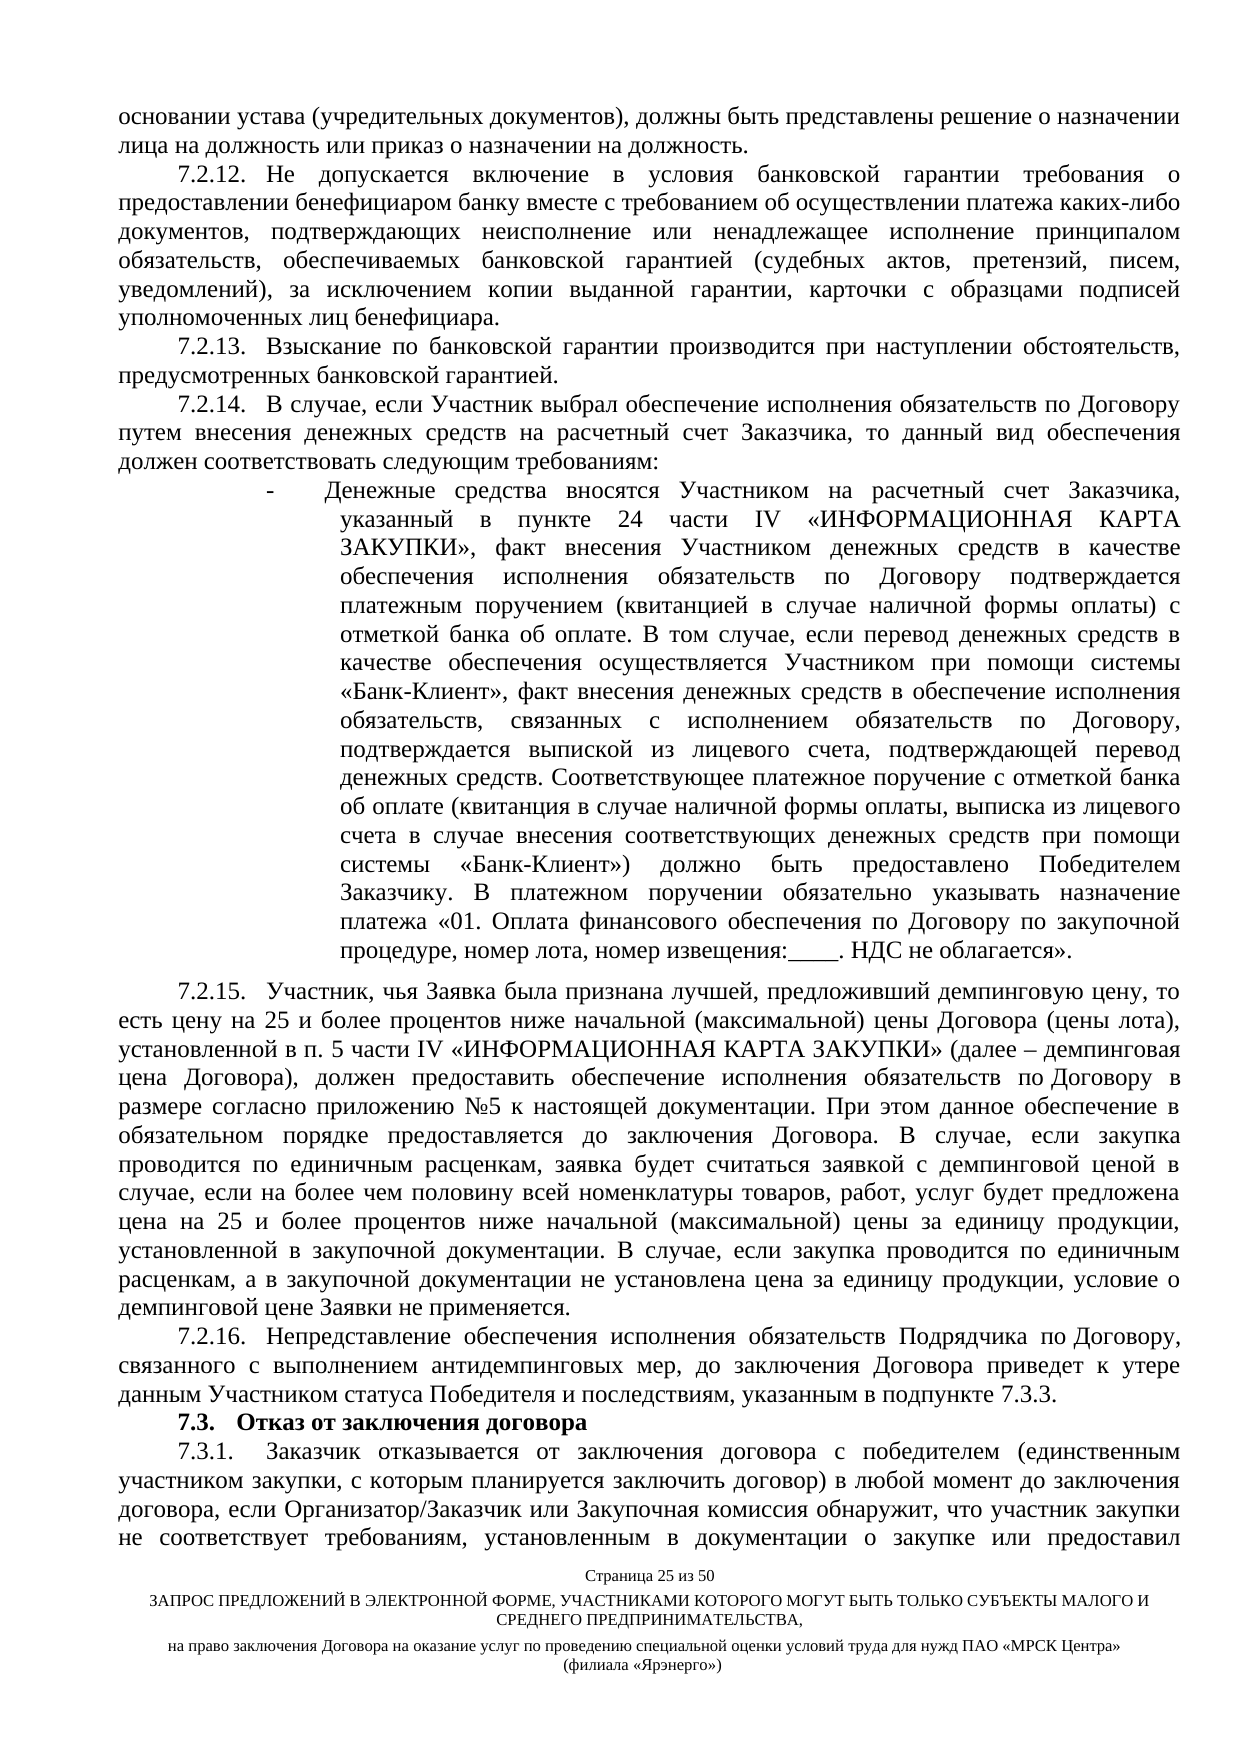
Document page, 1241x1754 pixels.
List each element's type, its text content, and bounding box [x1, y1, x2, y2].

subtitle Отказ от заключения договора [118, 1407, 1181, 1436]
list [118, 101, 1181, 159]
list Не допускается включение в условия банковской гарантии требования о предоставлении бенефициаром банку вместе с требованием об осуществлении платежа каких-либо документов, подтверждающих неисполнение или ненадлежащее исполнение принципалом обязательств, обеспечиваемых банковской гарантией (судебных актов, претензий, писем, уведомлений), за исключением копии выданной гарантии, карточки с образцами подписей уполномоченных лиц бенефициара. [118, 159, 1181, 331]
list В случае, если Участник выбрал обеспечение исполнения обязательств по Договору путем внесения денежных средств на расчетный счет Заказчика, то данный вид обеспечения должен соответствовать следующим требованиям: [118, 389, 1181, 475]
subtitle Участник, чья Заявка была признана лучшей, предложивший демпинговую цену, то есть цену на 25 и более процентов ниже начальной (максимальной) цены Договора (цены лота), установленной в п. 5 части IV «ИНФОРМАЦИОННАЯ КАРТА ЗАКУПКИ» (далее – демпинговая цена Договора), должен предоставить обеспечение исполнения обязательств по Договору в размере согласно приложению №5 к настоящей документации. При этом данное обеспечение в обязательном порядке предоставляется до заключения Договора. В случае, если закупка проводится по единичным расценкам, заявка будет считаться заявкой с демпинговой ценой в случае, если на более чем половину всей номенклатуры товаров, работ, услуг будет предложена цена на 25 и более процентов ниже начальной (максимальной) цены за единицу продукции, установленной в закупочной документации. В случае, если закупка проводится по единичным расценкам, а в закупочной документации не установлена цена за единицу продукции, условие о демпинговой цене Заявки не применяется. [118, 976, 1181, 1321]
list Денежные средства вносятся Участником на расчетный счет Заказчика, указанный в пункте 24 части IV «ИНФОРМАЦИОННАЯ КАРТА ЗАКУПКИ», факт внесения Участником денежных средств в качестве обеспечения исполнения обязательств по Договору подтверждается платежным поручением (квитанцией в случае наличной формы оплаты) с отметкой банка об оплате. В том случае, если перевод денежных средств в качестве обеспечения осуществляется Участником при помощи системы «Банк-Клиент», факт внесения денежных средств в обеспечение исполнения обязательств, связанных с исполнением обязательств по Договору, подтверждается выпиской из лицевого счета, подтверждающей перевод денежных средств. Соответствующее платежное поручение с отметкой банка об оплате (квитанция в случае наличной формы оплаты, выписка из лицевого счета в случае внесения соответствующих денежных средств при помощи системы «Банк-Клиент») должно быть предоставлено Победителем Заказчику. В платежном поручении обязательно указывать назначение платежа «01. Оплата финансового обеспечения по Договору по закупочной процедуре, номер лота, номер извещения:____. НДС не облагается». [266, 475, 1181, 964]
list Взыскание по банковской гарантии производится при наступлении обстоятельств, предусмотренных банковской гарантией. [118, 331, 1181, 389]
subtitle Непредставление обеспечения исполнения обязательств Подрядчика по Договору, связанного с выполнением антидемпинговых мер, до заключения Договора приведет к утере данным Участником статуса Победителя и последствиям, указанным в подпункте 7.3.3. [118, 1321, 1181, 1407]
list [118, 1436, 1181, 1551]
